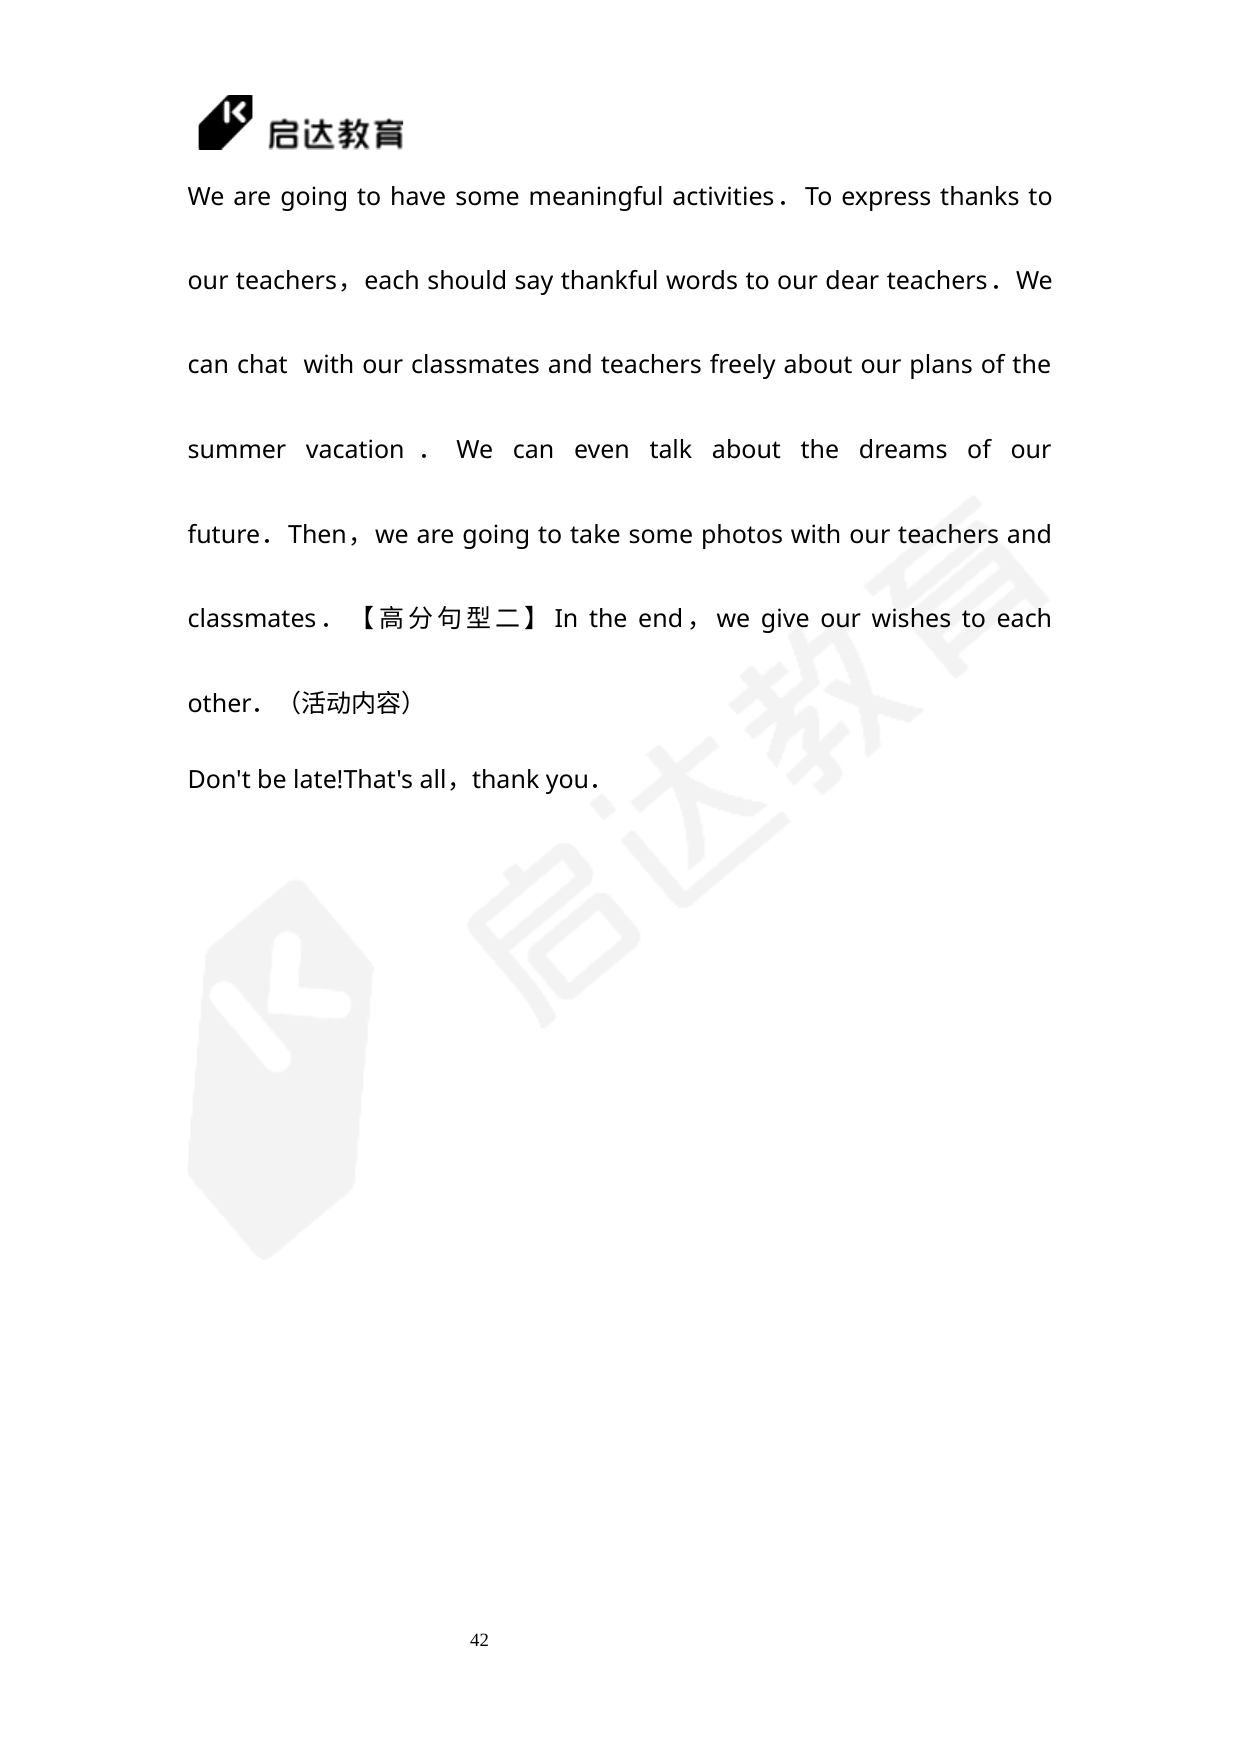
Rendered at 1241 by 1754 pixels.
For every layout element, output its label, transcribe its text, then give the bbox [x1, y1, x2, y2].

picture [198, 95, 404, 150]
text Don't be late!That's all，thank you． [187, 745, 1053, 810]
text We are going to have some meaningful activities．To express thanks to our teachers，each should say thankful words to our dear teachers．We can chat with our classmates and teachers freely about our plans of the summer vacation．We can even talk about the dreams of our future．Then，we are going to take some photos with our teachers and classmates．【高分句型二】In the end，we give our wishes to each other．（活动内容） [187, 162, 1053, 734]
